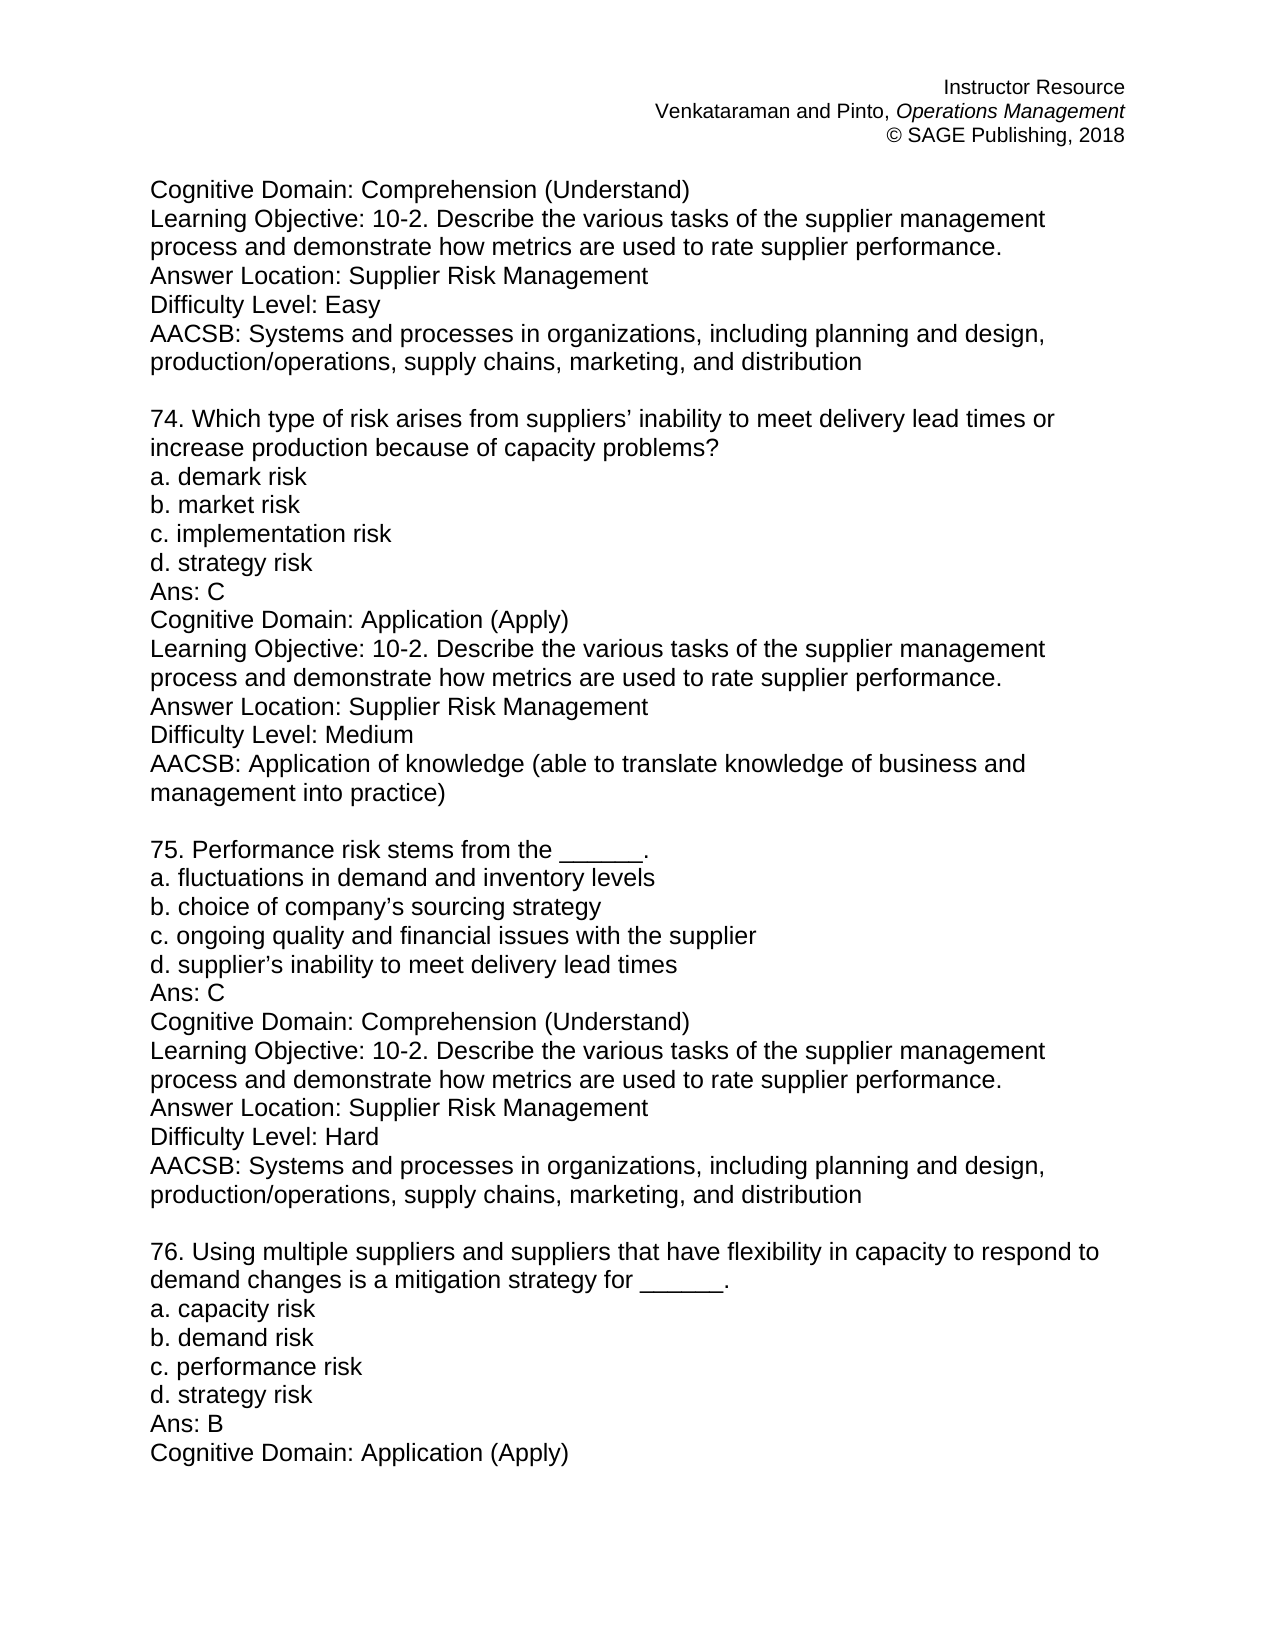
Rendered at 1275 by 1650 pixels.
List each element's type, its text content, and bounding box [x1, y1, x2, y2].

text Cognitive Domain: Application (Apply) [150, 605, 1125, 634]
text Answer Location: Supplier Risk Management [150, 261, 1125, 290]
text Difficulty Level: Easy [150, 290, 1125, 319]
text Cognitive Domain: Application (Apply) [150, 1438, 1125, 1466]
text a. capacity risk [150, 1294, 1125, 1323]
text a. fluctuations in demand and inventory levels [150, 863, 1125, 892]
text Difficulty Level: Hard [150, 1122, 1125, 1151]
text d. supplier’s inability to meet delivery lead times [150, 950, 1125, 978]
text Cognitive Domain: Comprehension (Understand) [150, 175, 1125, 204]
text Answer Location: Supplier Risk Management [150, 692, 1125, 720]
text c. implementation risk [150, 519, 1125, 548]
text Answer Location: Supplier Risk Management [150, 1093, 1125, 1122]
text c. ongoing quality and financial issues with the supplier [150, 921, 1125, 950]
text b. demand risk [150, 1323, 1125, 1351]
text Ans: C [150, 978, 1125, 1007]
text AACSB: Systems and processes in organizations, including planning and design, production/operations, supply chains, marketing, and distribution [150, 1151, 1125, 1208]
text Cognitive Domain: Comprehension (Understand) [150, 1007, 1125, 1036]
text 75. Performance risk stems from the ______. [150, 835, 1125, 863]
text Ans: B [150, 1409, 1125, 1438]
text b. market risk [150, 490, 1125, 519]
text d. strategy risk [150, 548, 1125, 577]
text d. strategy risk [150, 1380, 1125, 1409]
text Ans: C [150, 577, 1125, 605]
text AACSB: Application of knowledge (able to translate knowledge of business and management into practice) [150, 749, 1125, 807]
text 74. Which type of risk arises from suppliers’ inability to meet delivery lead times or increase production because of capacity problems? [150, 404, 1125, 462]
text a. demark risk [150, 462, 1125, 490]
text Difficulty Level: Medium [150, 720, 1125, 749]
text c. performance risk [150, 1351, 1125, 1380]
text AACSB: Systems and processes in organizations, including planning and design, production/operations, supply chains, marketing, and distribution [150, 319, 1125, 376]
text 76. Using multiple suppliers and suppliers that have flexibility in capacity to respond to demand changes is a mitigation strategy for ______. [150, 1236, 1125, 1294]
text b. choice of company’s sourcing strategy [150, 892, 1125, 921]
